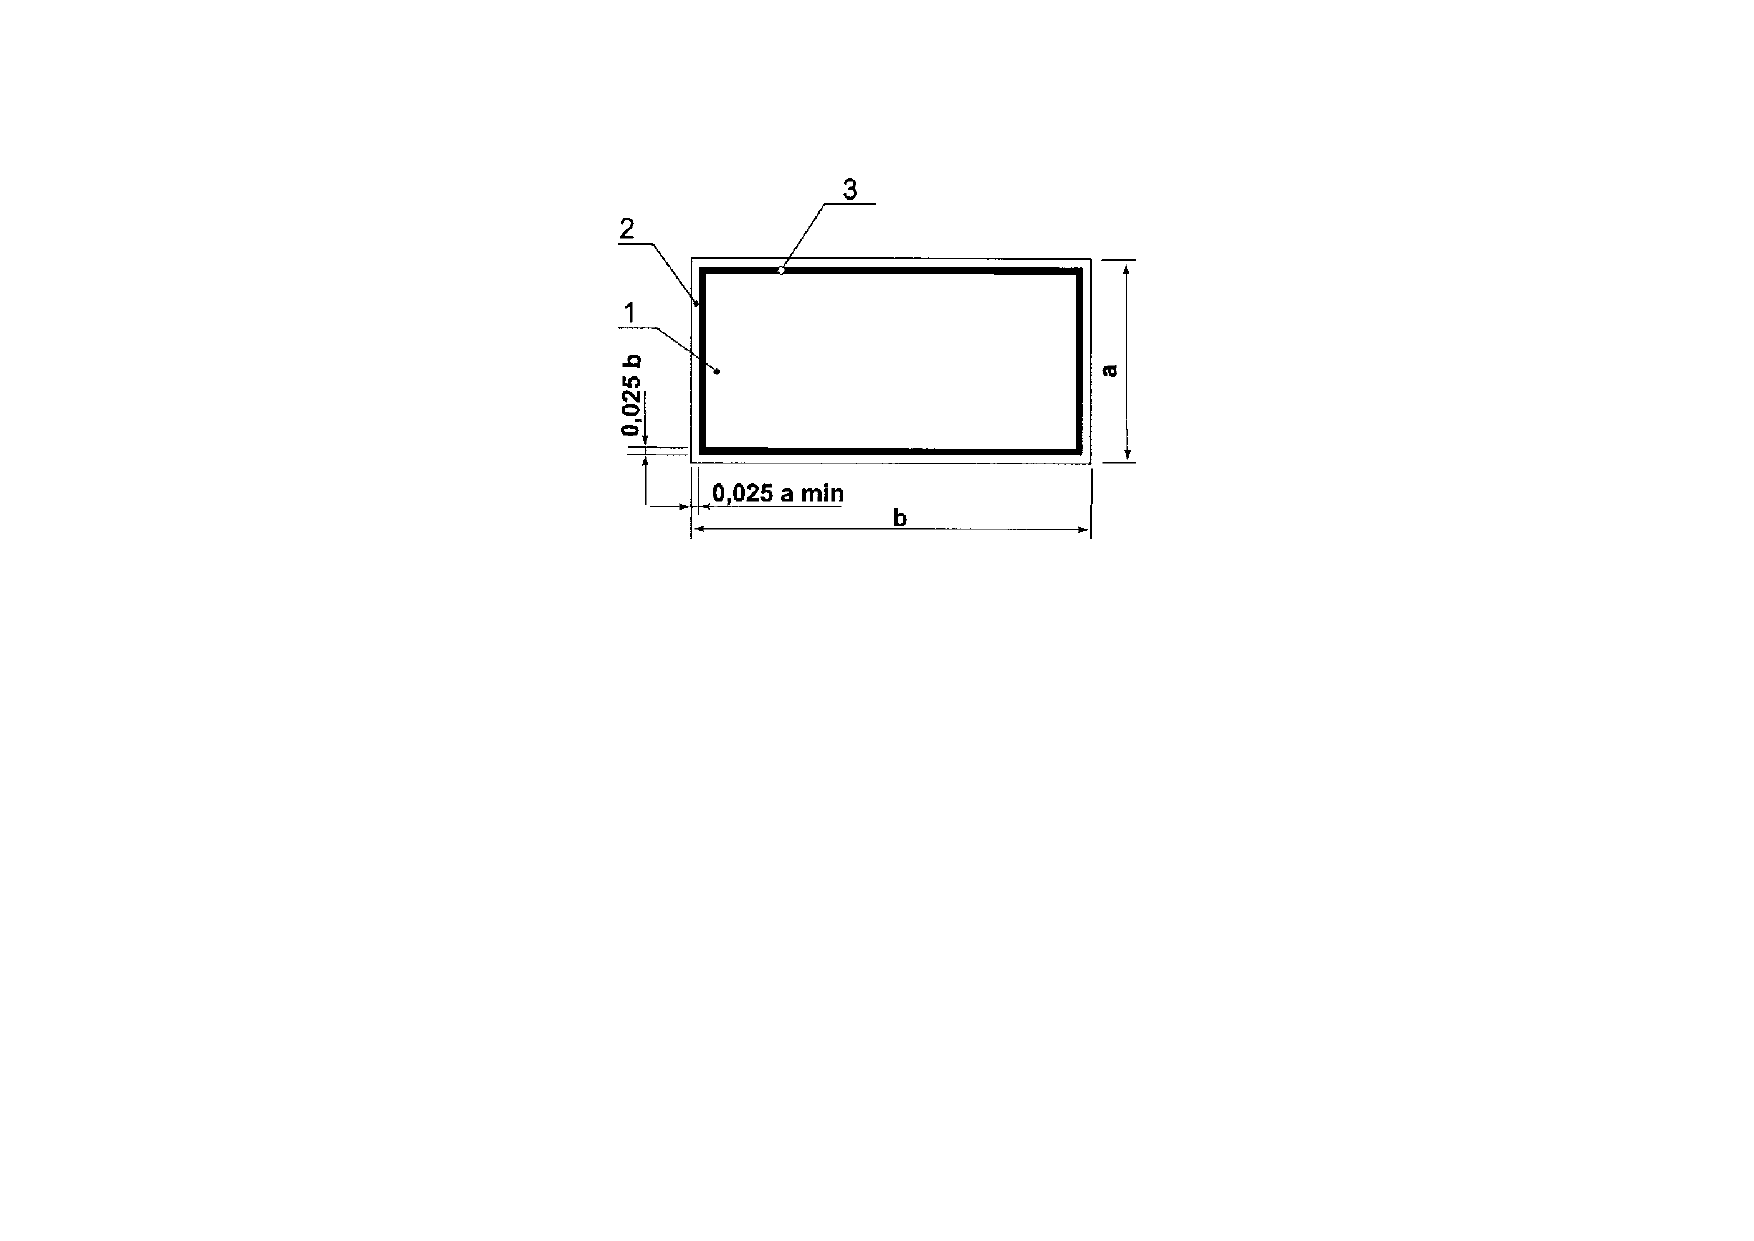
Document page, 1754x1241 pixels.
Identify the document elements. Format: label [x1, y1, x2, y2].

picture [618, 177, 1136, 539]
